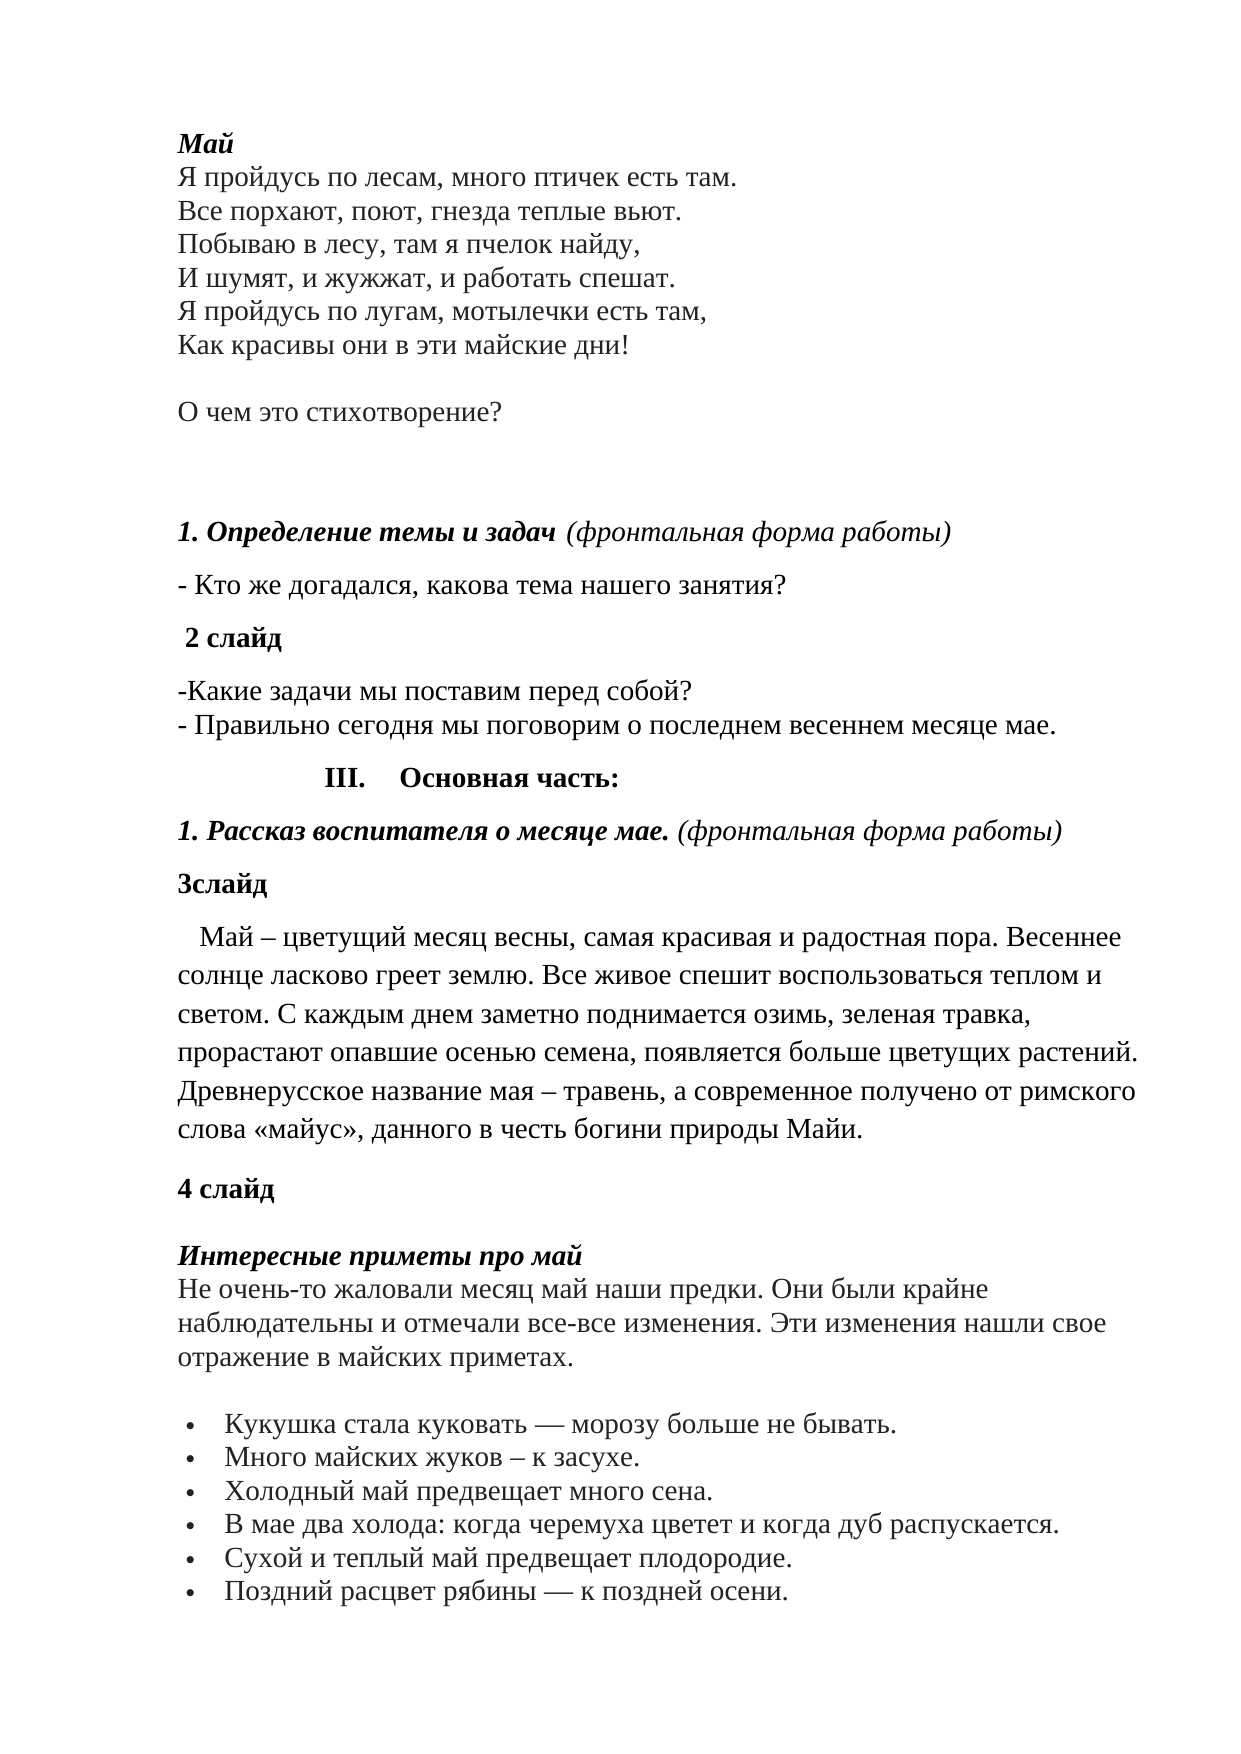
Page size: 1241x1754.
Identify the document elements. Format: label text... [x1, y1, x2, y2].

text 3слайд [177, 866, 1152, 899]
text 1. Рассказ воспитателя о месяце мае. (фронтальная форма работы) [177, 813, 1152, 846]
text Интересные приметы про май [177, 1230, 1152, 1272]
text -Какие задачи мы поставим перед собой? - Правильно сегодня мы поговорим о последнем весеннем месяце мае. [177, 673, 1152, 740]
list Поздний расцвет рябины — к поздней осени. [187, 1573, 1152, 1607]
text Не очень-то жаловали месяц май наши предки. Они были крайне наблюдательны и отмечали все-все изменения. Эти изменения нашли свое отражение в майских приметах. [177, 1272, 1152, 1372]
list Основная часть: [324, 760, 1152, 793]
list Кукушка стала куковать — морозу больше не бывать. [187, 1406, 1152, 1439]
text Я пройдусь по лесам, много птичек есть там. Все порхают, поют, гнезда теплые вьют. Побываю в лесу, там я пчелок найду, И шумят, и жужжат, и работать спешат. Я пройдусь по лугам, мотылечки есть там, Как красивы они в эти майские дни! [177, 159, 1152, 361]
list Холодный май предвещает много сена. [187, 1473, 1152, 1506]
text 2 слайд [177, 620, 1152, 654]
text Май [177, 118, 1152, 159]
text О чем это стихотворение? [177, 394, 1152, 428]
text 4 слайд [177, 1171, 1152, 1204]
text Май – цветущий месяц весны, самая красивая и радостная пора. Весеннее солнце ласково греет землю. Все живое спешит воспользоваться теплом и светом. С каждым днем заметно поднимается озимь, зеленая травка, прорастают опавшие осенью семена, появляется больше цветущих растений. Древнерусское название мая – травень, а современное получено от римского слова «майус», данного в честь богини природы Майи. [177, 919, 1152, 1145]
list Сухой и теплый май предвещает плодородие. [187, 1540, 1152, 1573]
text 1. Определение темы и задач (фронтальная форма работы) [177, 514, 1152, 548]
text - Кто же догадался, какова тема нашего занятия? [177, 567, 1152, 601]
list В мае два холода: когда черемуха цветет и когда дуб распускается. [187, 1506, 1152, 1540]
list Много майских жуков – к засухе. [187, 1439, 1152, 1473]
